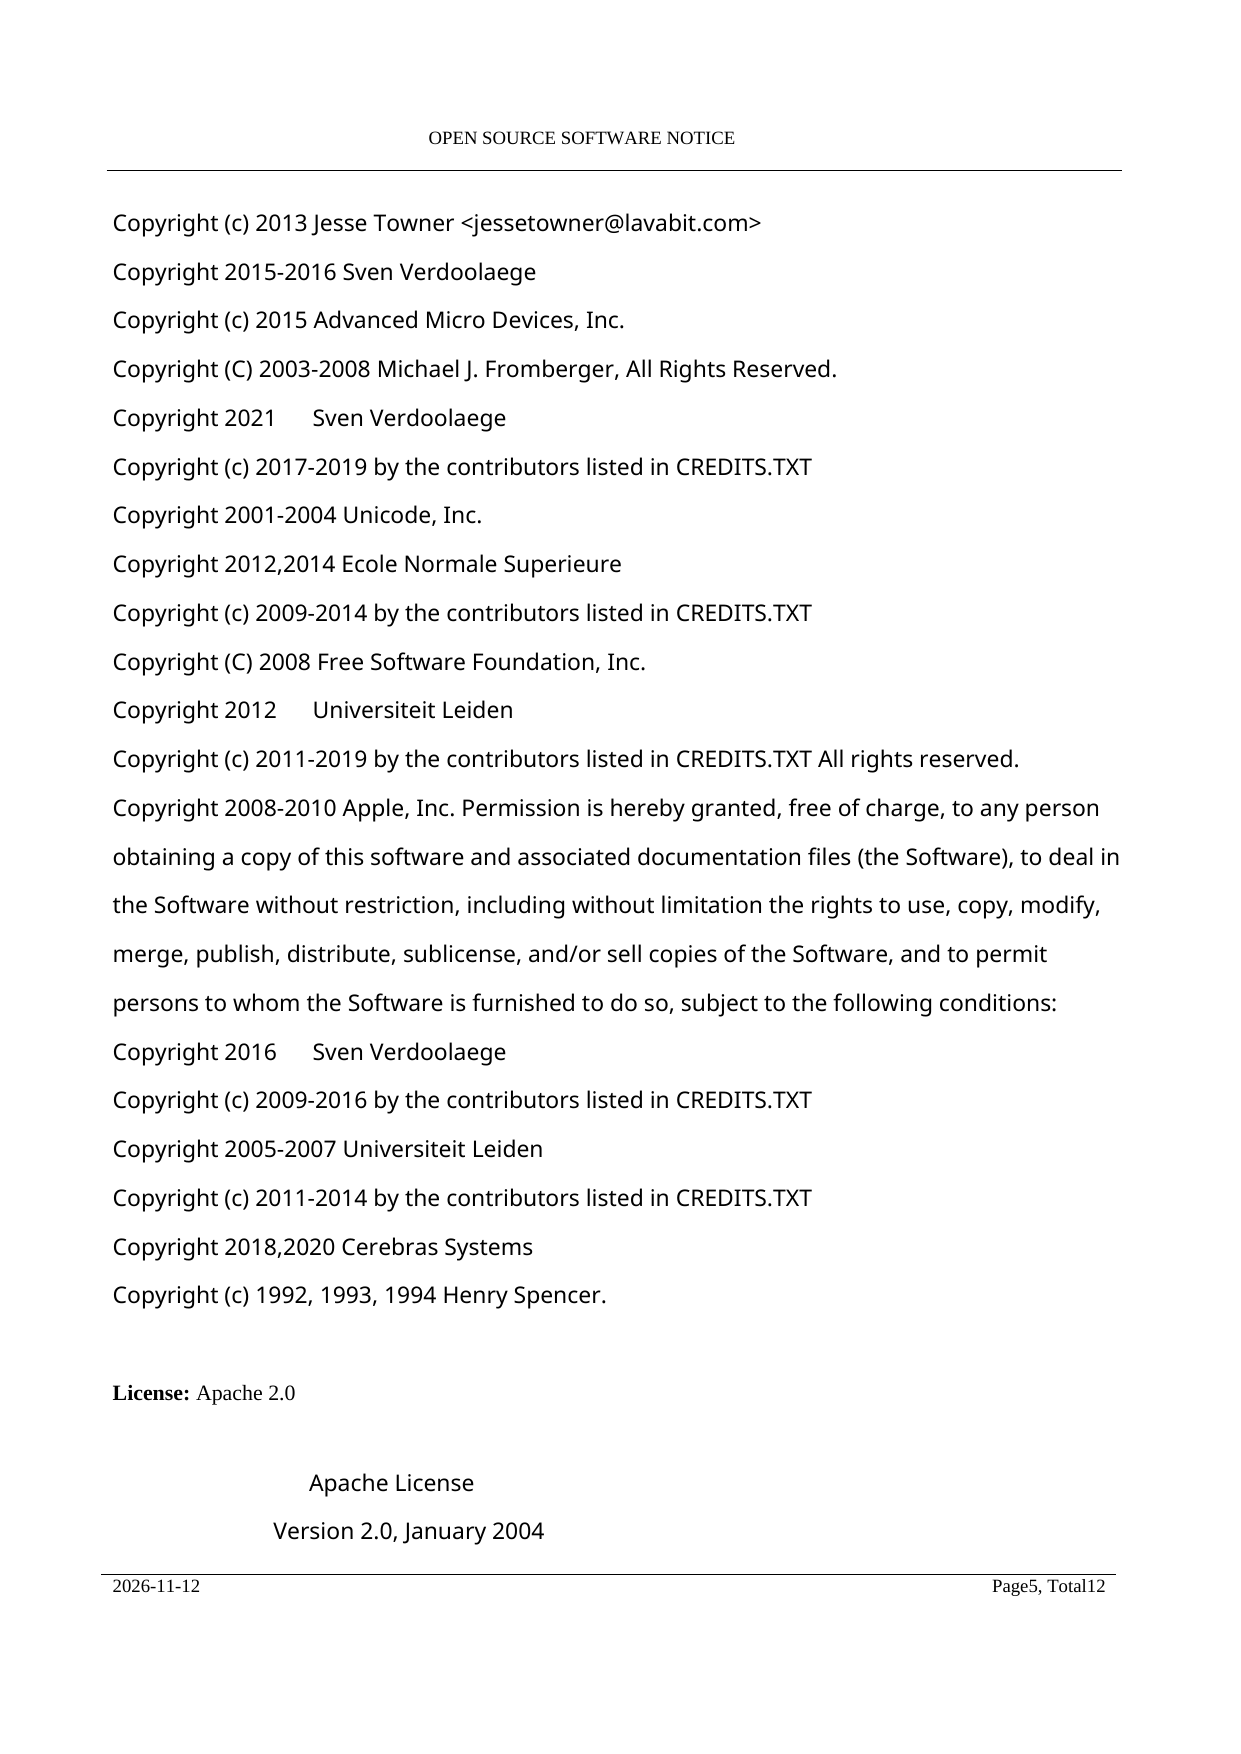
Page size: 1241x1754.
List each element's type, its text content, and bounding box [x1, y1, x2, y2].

text License: Apache 2.0 [112, 1376, 1128, 1409]
text Apache License [112, 1467, 1128, 1499]
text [112, 206, 1128, 1360]
text Version 2.0, January 2004 [112, 1515, 1128, 1547]
